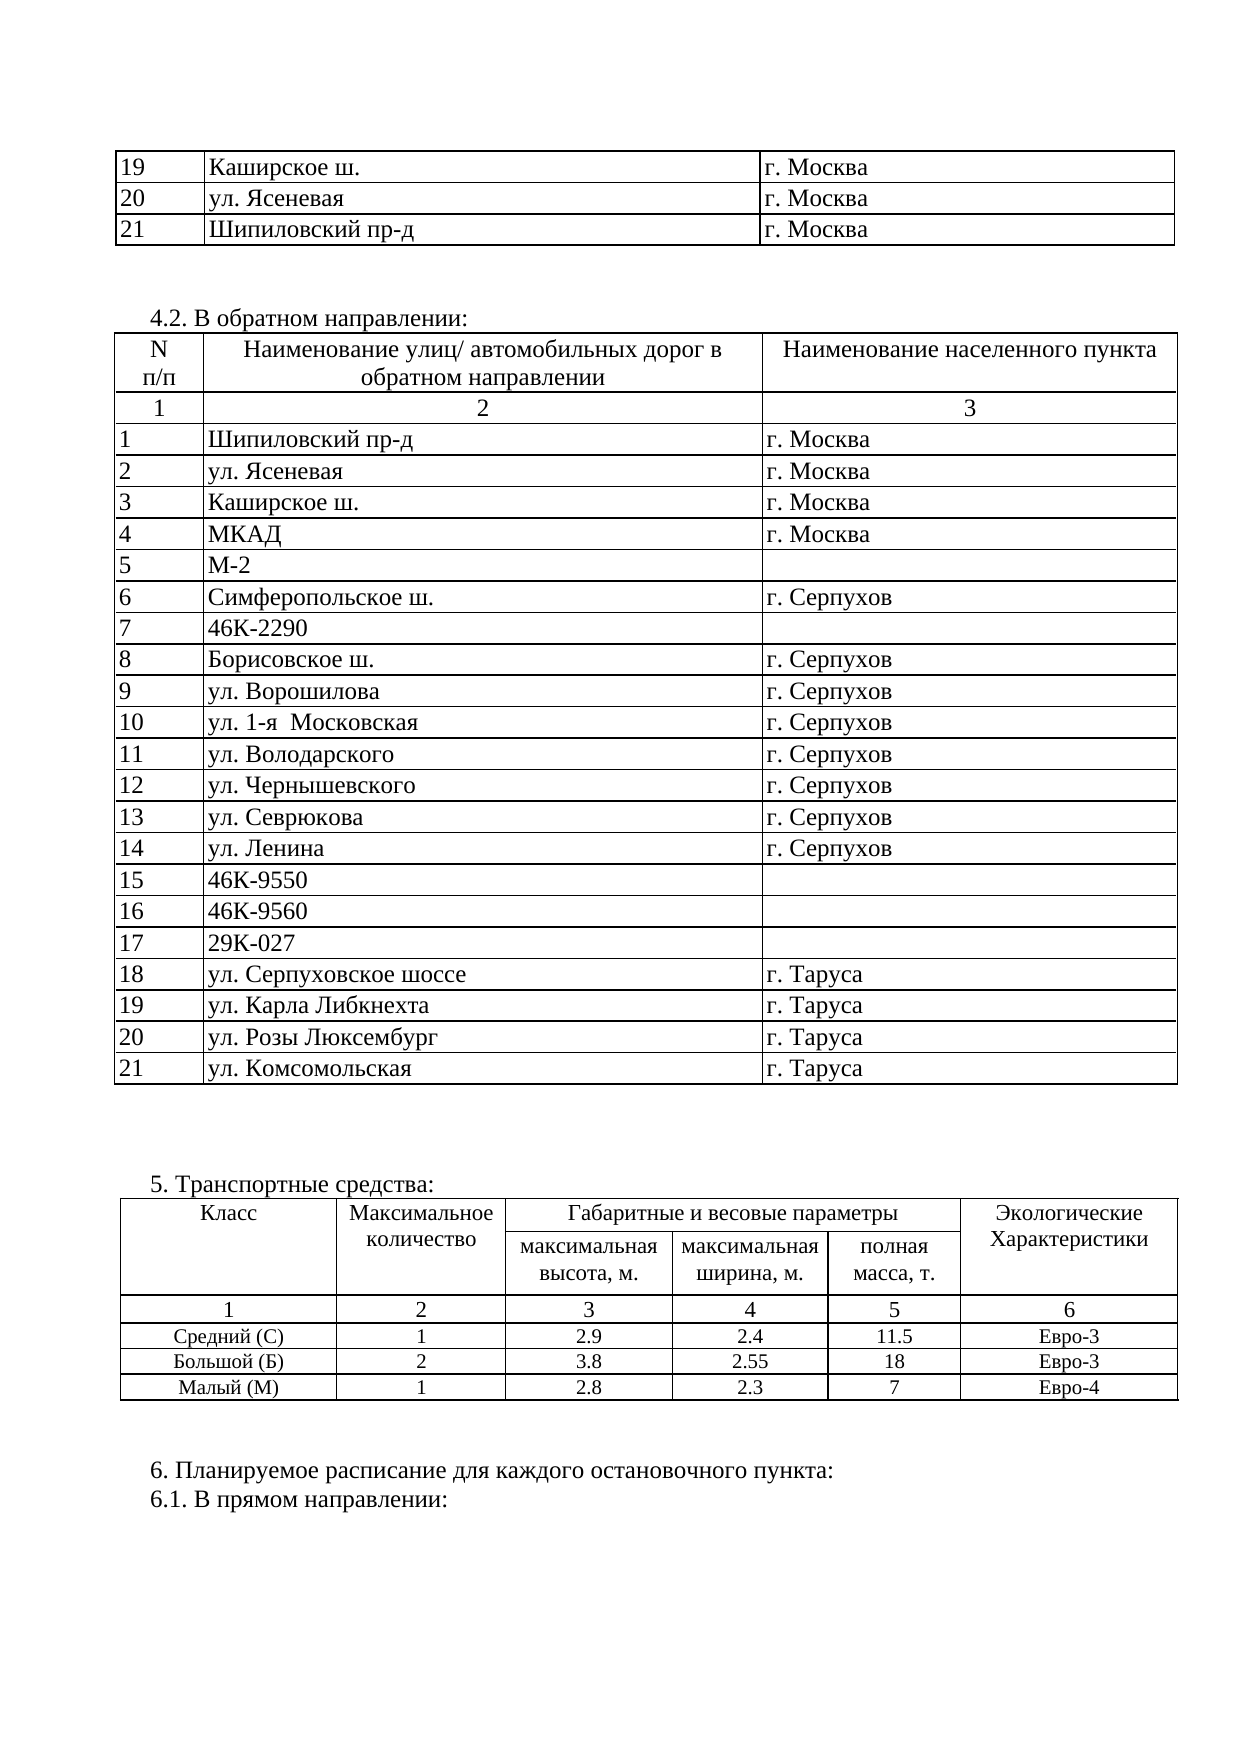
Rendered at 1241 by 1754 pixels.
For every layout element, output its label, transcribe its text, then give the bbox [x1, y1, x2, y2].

table_cell г. Серпухов [763, 832, 1177, 863]
table_cell ул. Ясеневая [205, 183, 759, 213]
table_cell 20 [117, 183, 204, 213]
table_cell Евро-3 [961, 1349, 1177, 1373]
text 6. Планируемое расписание для каждого остановочного пункта: [150, 1456, 1090, 1484]
table_cell ул. Карла Либкнехта [204, 991, 762, 1020]
table_cell 2 [337, 1296, 505, 1322]
table_cell г. Москва [763, 517, 1177, 548]
table_cell 19 [117, 152, 204, 181]
table_cell г. Москва [763, 486, 1177, 517]
table_cell Евро-3 [961, 1324, 1177, 1348]
table_cell 11 [115, 738, 203, 769]
table_cell г. Серпухов [763, 800, 1177, 832]
table_cell 1 [115, 424, 203, 454]
table_cell г. Серпухов [763, 580, 1177, 611]
table_cell 3 [763, 391, 1177, 423]
table_cell [763, 926, 1177, 957]
table_cell 19 [115, 990, 203, 1020]
table_cell 2.3 [673, 1375, 827, 1399]
table_header Наименование улиц/ автомобильных дорог в обратном направлении [204, 334, 762, 391]
table_header Габаритные и весовые параметры [506, 1199, 960, 1231]
table_cell 8 [115, 644, 203, 674]
table_cell МКАД [204, 519, 762, 548]
table_cell Евро-4 [961, 1375, 1177, 1399]
table_cell Каширское ш. [204, 487, 762, 517]
table_cell Борисовское ш. [204, 645, 762, 674]
table_cell 1 [115, 392, 203, 423]
table_cell [763, 895, 1177, 926]
table_cell 2 [337, 1349, 505, 1373]
table_cell ул. Ясеневая [204, 456, 762, 486]
table_cell 18 [829, 1349, 960, 1373]
table_cell г. Таруса [763, 958, 1177, 989]
table_cell Малый (М) [121, 1375, 336, 1399]
table_cell 2 [204, 393, 762, 423]
table_cell 46К-9560 [204, 896, 762, 926]
table_cell 21 [115, 1053, 203, 1083]
text 4.2. В обратном направлении: [150, 303, 1090, 332]
table_cell г. Серпухов [763, 769, 1177, 800]
table_header Экологические Характеристики [961, 1199, 1177, 1294]
table_cell 12 [115, 770, 203, 800]
table_cell ул. Ворошилова [204, 676, 762, 706]
table_cell 7 [115, 613, 203, 643]
table_cell г. Серпухов [763, 706, 1177, 737]
table_cell максимальная высота, м. [506, 1232, 672, 1294]
table_cell г. Серпухов [763, 643, 1177, 674]
table_cell 2.55 [673, 1349, 827, 1373]
table_cell 46К-9550 [204, 865, 762, 894]
table_cell 16 [115, 896, 203, 926]
table_cell Большой (Б) [121, 1349, 336, 1373]
text 5. Транспортные средства: [150, 1169, 1090, 1197]
table_cell Шипиловский пр-д [205, 215, 759, 244]
table_cell 21 [117, 215, 204, 244]
table_cell [763, 549, 1177, 580]
table_cell г. Серпухов [763, 674, 1177, 706]
table_cell ул. Севрюкова [204, 802, 762, 832]
table_cell М-2 [204, 550, 762, 580]
table_cell 15 [115, 864, 203, 894]
table_cell Средний (С) [121, 1324, 336, 1348]
table_cell 46К-2290 [204, 613, 762, 643]
table_cell г. Москва [763, 423, 1177, 454]
table_cell полная масса, т. [829, 1232, 960, 1294]
table_cell 5 [115, 550, 203, 580]
table_cell Каширское ш. [205, 152, 759, 181]
table_cell 29К-027 [204, 928, 762, 957]
table_cell 9 [115, 675, 203, 706]
table_cell г. Москва [761, 215, 1174, 244]
table_header Класс [121, 1199, 336, 1294]
table_cell 20 [115, 1021, 203, 1052]
table_cell Симферопольское ш. [204, 582, 762, 611]
table_cell 1 [121, 1296, 336, 1322]
table_cell максимальная ширина, м. [673, 1232, 827, 1294]
table_cell 3.8 [506, 1349, 672, 1373]
table_cell ул. Володарского [204, 739, 762, 769]
table_cell 11.5 [829, 1324, 960, 1348]
table_cell 18 [115, 959, 203, 989]
table_cell г. Таруса [763, 1052, 1177, 1083]
table_cell г. Серпухов [763, 737, 1177, 769]
table_cell [763, 863, 1177, 894]
table_header Максимальное количество [337, 1199, 505, 1294]
table_cell 7 [829, 1375, 960, 1399]
table_header Наименование населенного пункта [763, 334, 1177, 391]
table_cell 3 [506, 1296, 672, 1322]
table_cell ул. Чернышевского [204, 770, 762, 800]
table_cell г. Москва [763, 454, 1177, 486]
table_cell г. Таруса [763, 1020, 1177, 1052]
table_cell 17 [115, 927, 203, 957]
table_cell ул. 1-я Московская [204, 707, 762, 737]
table_cell ул. Комсомольская [204, 1053, 762, 1083]
table_cell 10 [115, 707, 203, 737]
table_cell г. Москва [761, 152, 1174, 181]
table_cell 6 [115, 581, 203, 611]
table_cell 2.9 [506, 1324, 672, 1348]
table_cell 5 [829, 1296, 960, 1322]
text 6.1. В прямом направлении: [150, 1484, 1090, 1513]
table_cell 1 [337, 1324, 505, 1348]
table_cell 2 [115, 455, 203, 486]
table_cell г. Таруса [763, 989, 1177, 1020]
table_cell 1 [337, 1375, 505, 1399]
table_cell 4 [115, 518, 203, 548]
table_cell 2.8 [506, 1375, 672, 1399]
table_cell 3 [115, 487, 203, 517]
table_cell г. Москва [761, 183, 1174, 213]
table_cell 4 [673, 1296, 827, 1322]
table_cell 2.4 [673, 1324, 827, 1348]
table_cell 14 [115, 833, 203, 863]
table_header N п/п [115, 334, 203, 391]
table_cell ул. Ленина [204, 833, 762, 863]
table_cell Шипиловский пр-д [204, 424, 762, 454]
table_cell ул. Серпуховское шоссе [204, 959, 762, 989]
table_cell 13 [115, 801, 203, 832]
table_cell ул. Розы Люксембург [204, 1022, 762, 1052]
table_cell 6 [961, 1296, 1177, 1322]
table_cell [763, 611, 1177, 643]
